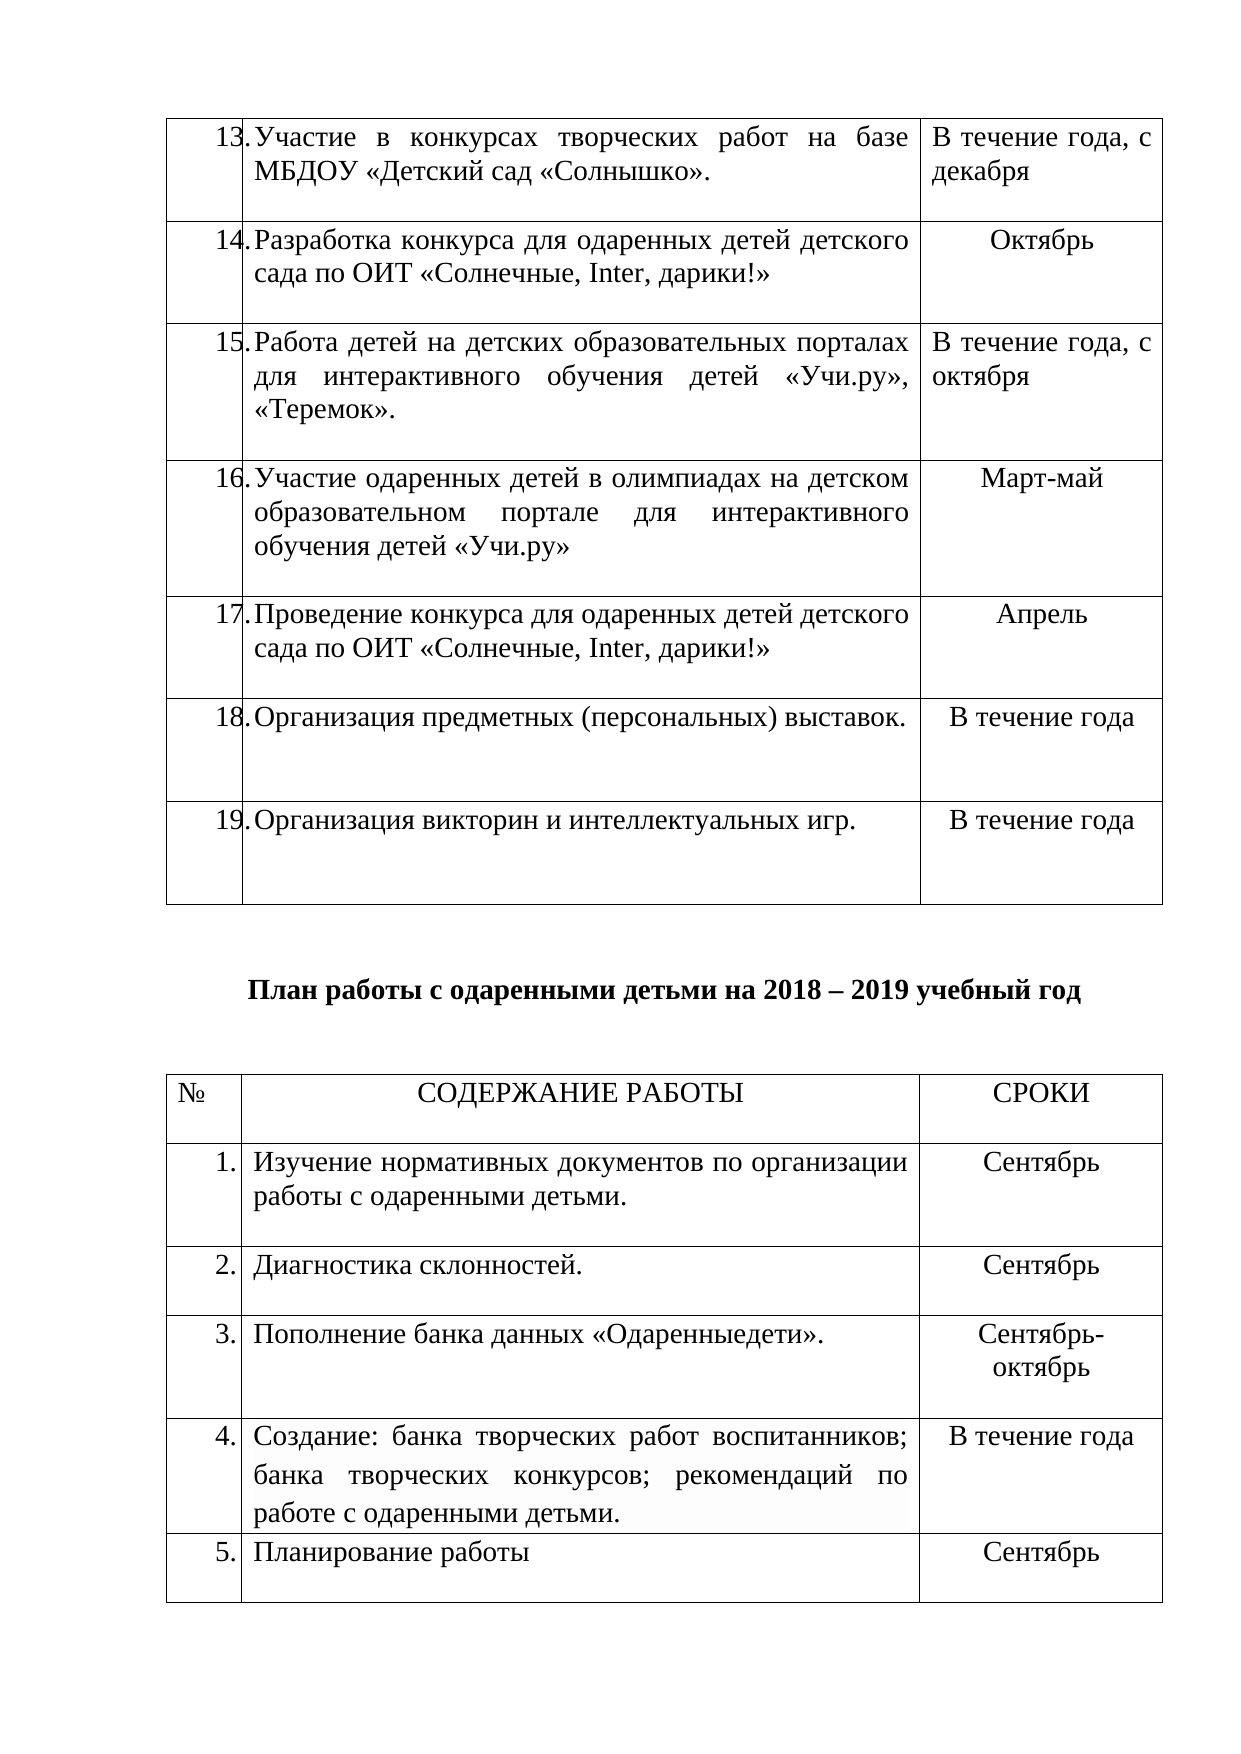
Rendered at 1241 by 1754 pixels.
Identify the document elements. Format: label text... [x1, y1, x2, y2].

table_cell [167, 1316, 241, 1417]
table_cell Сентябрь [920, 1144, 1162, 1246]
text План работы с одаренными детьми на 2018 – 2019 учебный год [177, 972, 1152, 1006]
table_cell Октябрь [921, 222, 1162, 323]
table_cell [167, 324, 242, 459]
table_cell В течение года, с декабря [921, 119, 1162, 221]
table_header СОДЕРЖАНИЕ РАБОТЫ [242, 1075, 919, 1143]
table_cell Сентябрь [920, 1247, 1162, 1315]
table_cell Сентябрь [920, 1534, 1162, 1602]
table_cell [167, 1419, 241, 1533]
table_cell Сентябрь-октябрь [920, 1316, 1162, 1417]
table_cell [167, 119, 242, 221]
table_cell В течение года [920, 1419, 1162, 1533]
table_cell Организация предметных (персональных) выставок. [243, 699, 920, 801]
table_cell В течение года [921, 699, 1162, 801]
table_cell [167, 1144, 241, 1246]
table_header СРОКИ [920, 1075, 1162, 1143]
table_cell Диагностика склонностей. [242, 1247, 919, 1315]
table_cell В течение года, с октября [921, 324, 1162, 459]
table_cell [167, 1534, 241, 1602]
table_cell Пополнение банка данных «Одаренныедети». [242, 1316, 919, 1417]
table_header № [167, 1075, 241, 1143]
table_cell [167, 597, 242, 698]
table_cell Март-май [921, 461, 1162, 596]
table_cell [167, 222, 242, 323]
table_cell [167, 461, 242, 596]
table_cell Работа детей на детских образовательных порталах для интерактивного обучения детей «Учи.ру», «Теремок». [243, 324, 920, 459]
table_cell В течение года [921, 802, 1162, 903]
table_cell [167, 1247, 241, 1315]
table_cell Участие одаренных детей в олимпиадах на детском образовательном портале для интерактивного обучения детей «Учи.ру» [243, 461, 920, 596]
table_cell [167, 802, 242, 903]
table_cell Проведение конкурса для одаренных детей детского сада по ОИТ «Солнечные, Inter, дарики!» [243, 597, 920, 698]
table_cell Изучение нормативных документов по организации работы с одаренными детьми. [242, 1144, 919, 1246]
table_cell Организация викторин и интеллектуальных игр. [243, 802, 920, 903]
table_cell Участие в конкурсах творческих работ на базе МБДОУ «Детский сад «Солнышко». [243, 119, 920, 221]
table_cell Создание: банка творческих работ воспитанников; банка творческих конкурсов; рекомендаций по работе с одаренными детьми. [242, 1419, 919, 1533]
table_cell [167, 699, 242, 801]
table_cell Разработка конкурса для одаренных детей детского сада по ОИТ «Солнечные, Inter, дарики!» [243, 222, 920, 323]
table_cell Планирование работы [242, 1534, 919, 1602]
table_cell Апрель [921, 597, 1162, 698]
